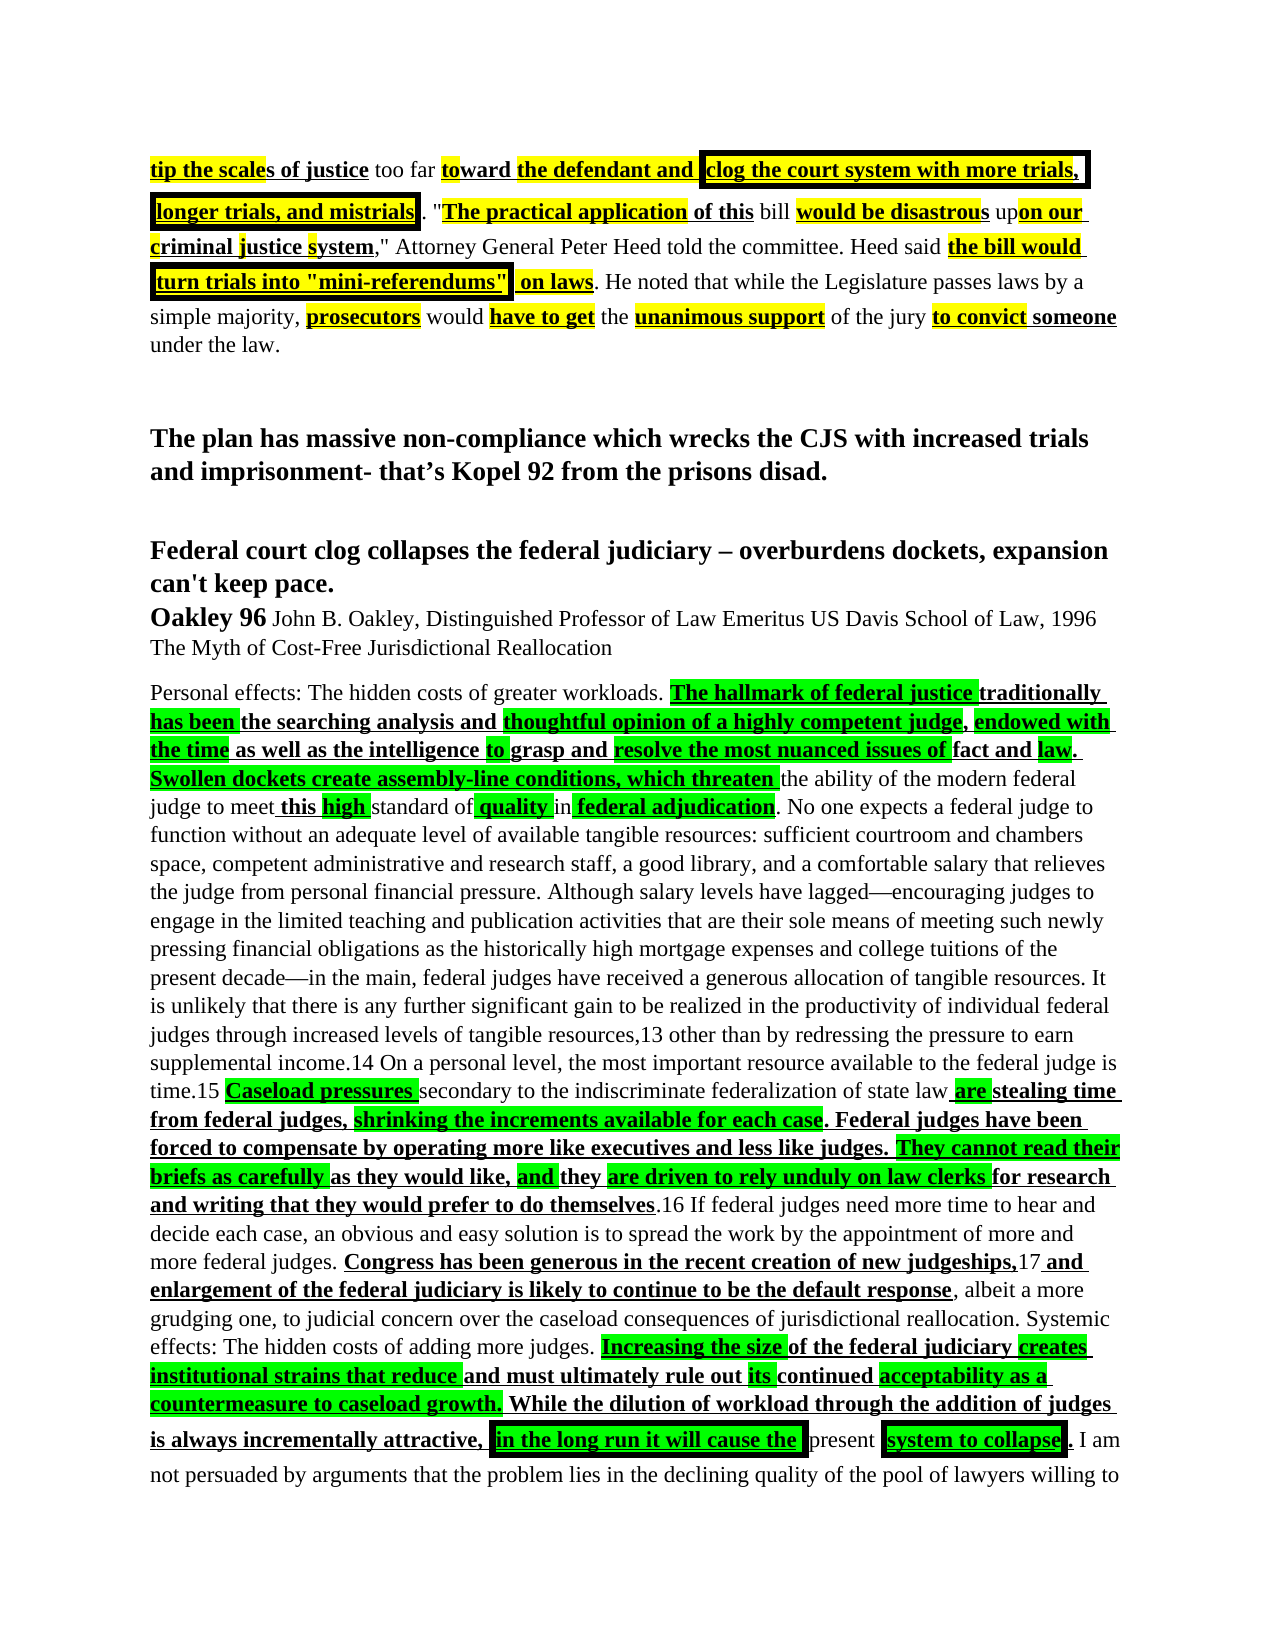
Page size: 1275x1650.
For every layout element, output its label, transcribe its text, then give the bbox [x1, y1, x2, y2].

subtitle The plan has massive non-compliance which wrecks the CJS with increased trials and imprisonment- that’s Kopel 92 from the prisons disad. [150, 422, 1125, 486]
text Oakley 96 John B. Oakley, Distinguished Professor of Law Emeritus US Davis School of Law, 1996 The Myth of Cost-Free Jurisdictional Reallocation [150, 601, 1125, 661]
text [150, 150, 1125, 358]
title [150, 679, 1125, 1487]
subtitle Federal court clog collapses the federal judiciary – overburdens dockets, expansion can't keep pace. [150, 534, 1125, 599]
